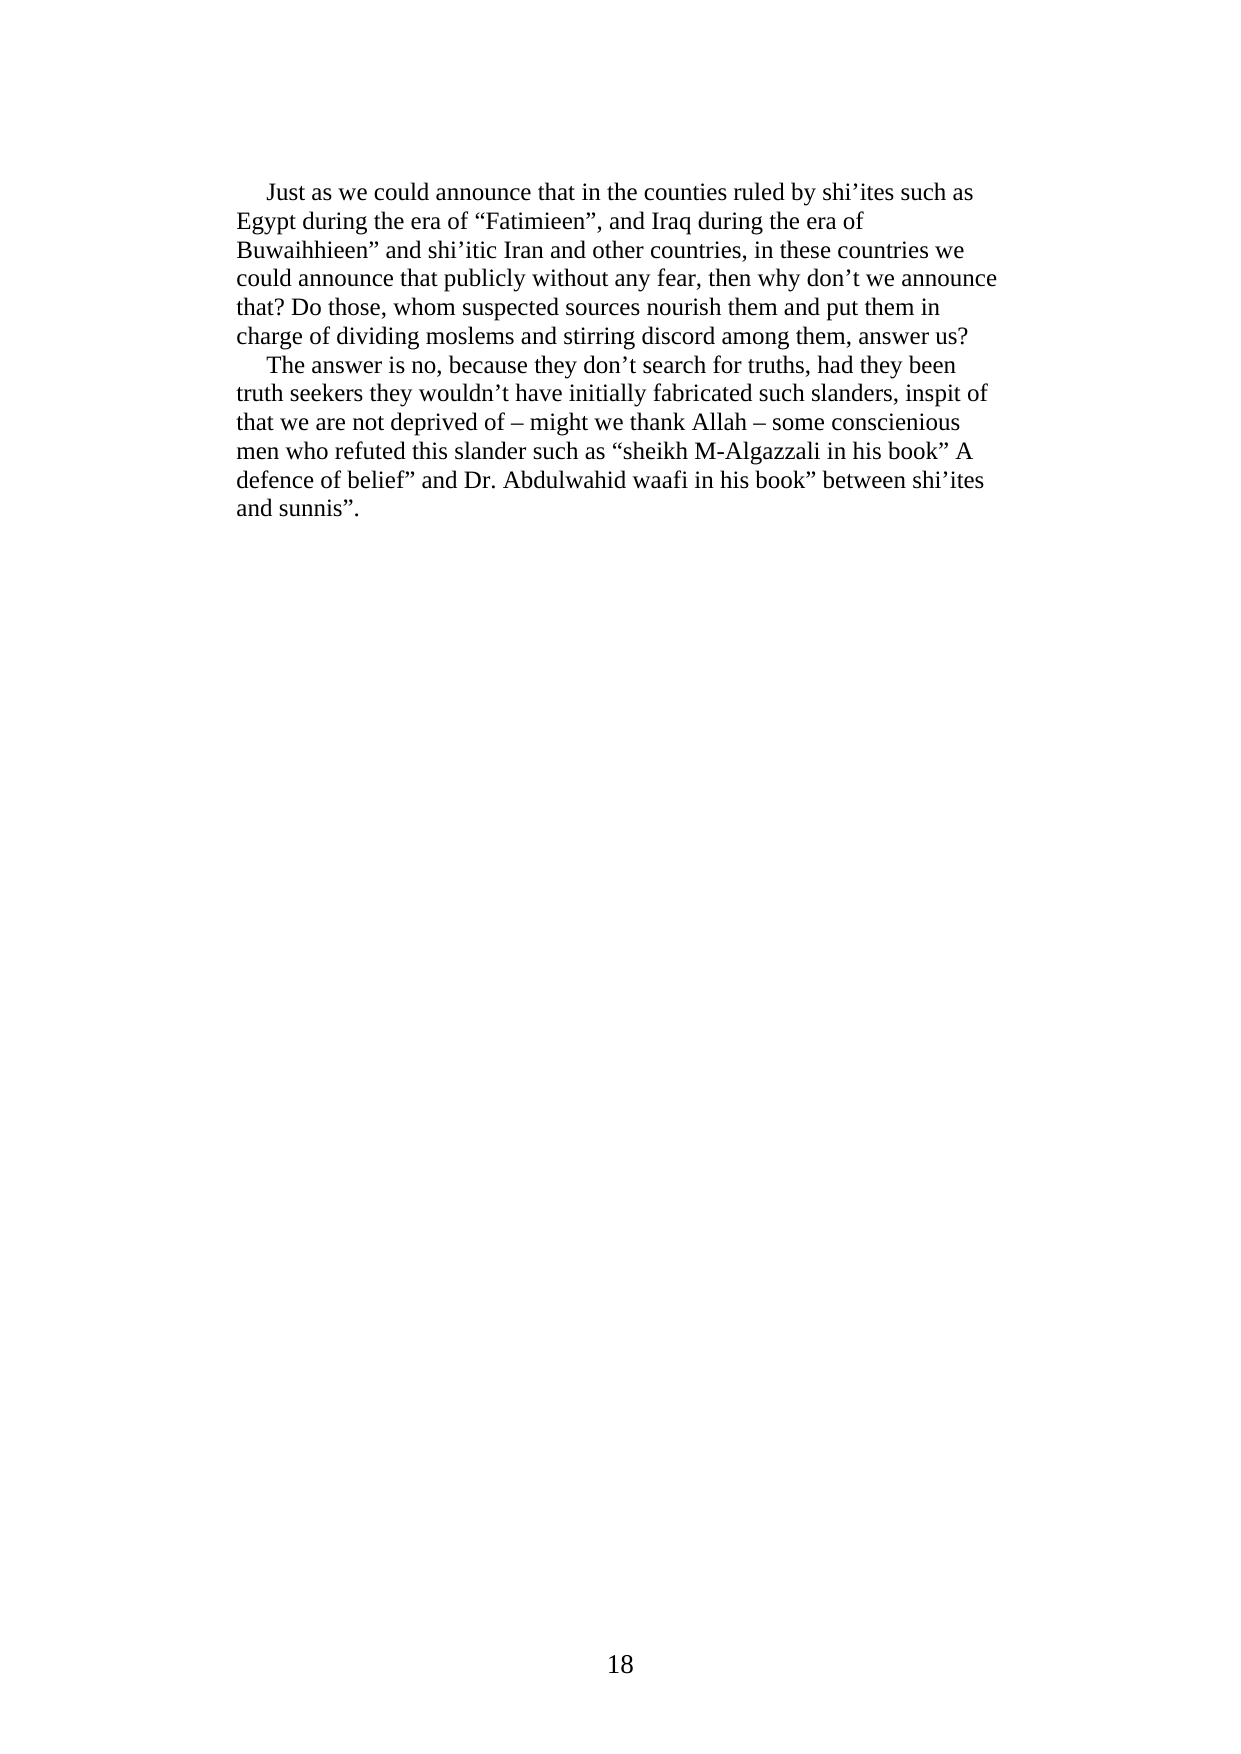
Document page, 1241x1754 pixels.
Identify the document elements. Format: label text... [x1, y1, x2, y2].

text The answer is no, because they don’t search for truths, had they been truth seekers they wouldn’t have initially fabricated such slanders, inspit of that we are not deprived of – might we thank Allah – some conscienious men who refuted this slander such as “sheikh M-Algazzali in his book” A defence of belief” and Dr. Abdulwahid waafi in his book” between shi’ites and sunnis”. [236, 350, 1004, 522]
text Just as we could announce that in the counties ruled by shi’ites such as Egypt during the era of “Fatimieen”, and Iraq during the era of Buwaihhieen” and shi’itic Iran and other countries, in these countries we could announce that publicly without any fear, then why don’t we announce that? Do those, whom suspected sources nourish them and put them in charge of dividing moslems and stirring discord among them, answer us? [236, 177, 1004, 350]
